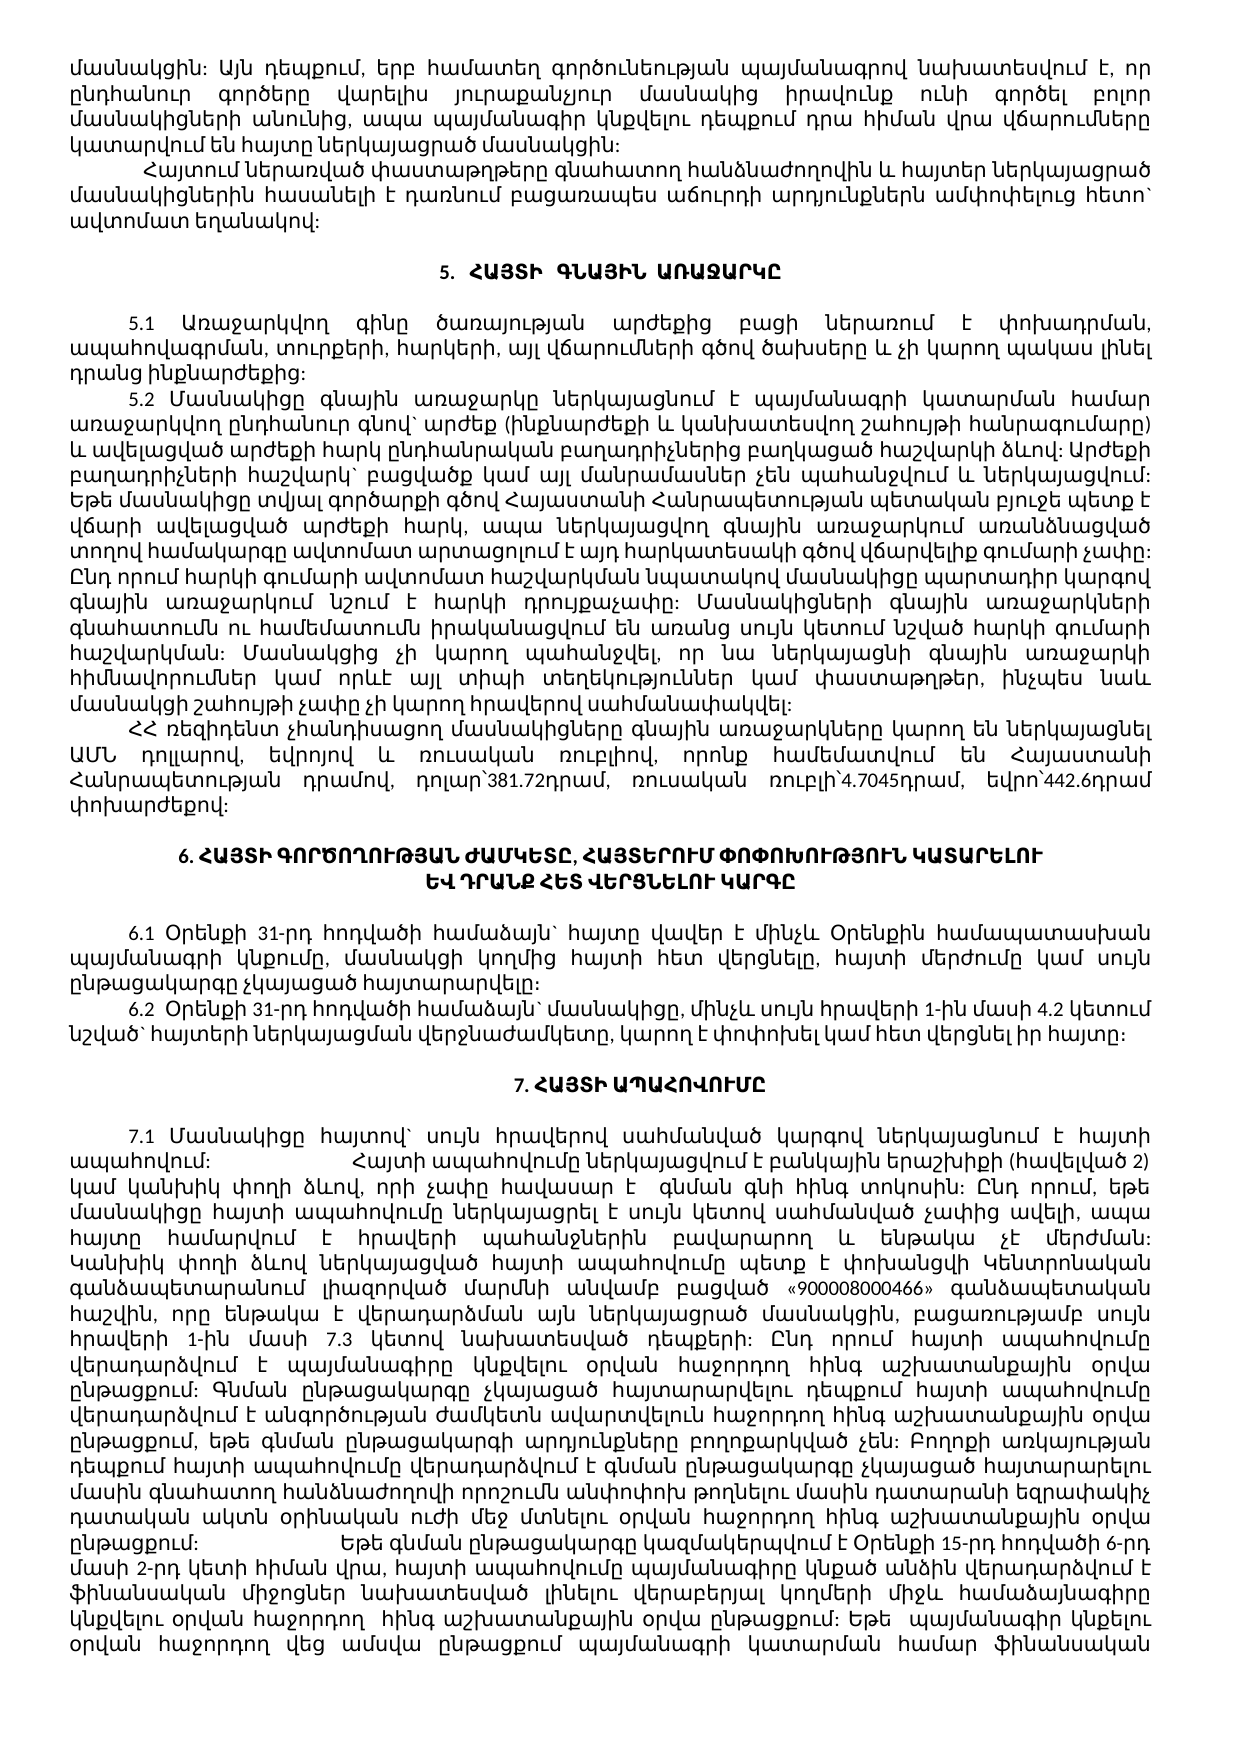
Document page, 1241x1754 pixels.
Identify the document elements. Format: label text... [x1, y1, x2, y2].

text 6.2 Օրենքի 31-րդ հոդվածի համաձայն` մասնակիցը, մինչև սույն հրավերի 1-ին մասի 4.2 կետում նշված` հայտերի ներկայացման վերջնաժամկետը, կարող է փոփոխել կամ հետ վերցնել իր հայտը։ [69, 996, 1152, 1047]
text 7. ՀԱՅՏԻ ԱՊԱՀՈՎՈՒՄԸ [69, 1072, 1152, 1098]
text 5. ՀԱՅՏԻ ԳՆԱՅԻՆ ԱՌԱՋԱՐԿԸ [69, 259, 1152, 284]
text ԵՎ ԴՐԱՆՔ ՀԵՏ ՎԵՐՑՆԵԼՈՒ ԿԱՐԳԸ [69, 869, 1152, 894]
text Հայտում ներառված փաստաթղթերը գնահատող հանձնաժողովին և հայտեր ներկայացրած մասնակիցներին հասանելի է դառնում բացառապես աճուրդի արդյունքներն ամփոփելուց հետո` ավտոմատ եղանակով: [69, 157, 1152, 233]
text 6.1 Օրենքի 31-րդ հոդվածի համաձայն` հայտը վավեր է մինչև Օրենքին համապատասխան պայմանագրի կնքումը, մասնակցի կողմից հայտի հետ վերցնելը, հայտի մերժումը կամ սույն ընթացակարգը չկայացած հայտարարվելը։ [69, 920, 1152, 996]
text 5.2 Մասնակիցը գնային առաջարկը ներկայացնում է պայմանագրի կատարման համար առաջարկվող ընդհանուր գնով` արժեք (ինքնարժեքի և կանխատեսվող շահույթի հանրագումարը) և ավելացված արժեքի հարկ ընդհանրական բաղադրիչներից բաղկացած հաշվարկի ձևով: Արժեքի բաղադրիչների հաշվարկ` բացվածք կամ այլ մանրամասներ չեն պահանջվում և ներկայացվում: Եթե մասնակիցը տվյալ գործարքի գծով Հայաստանի Հանրապետության պետական բյուջե պետք է վճարի ավելացված արժեքի հարկ, ապա ներկայացվող գնային առաջարկում առանձնացված տողով համակարգը ավտոմատ արտացոլում է այդ հարկատեսակի գծով վճարվելիք գումարի չափը: Ընդ որում հարկի գումարի ավտոմատ հաշվարկման նպատակով մասնակիցը պարտադիր կարգով գնային առաջարկում նշում է հարկի դրույքաչափը: Մասնակիցների գնային առաջարկների գնահատումն ու համեմատումն իրականացվում են առանց սույն կետում նշված հարկի գումարի հաշվարկման: Մասնակցից չի կարող պահանջվել, որ նա ներկայացնի գնային առաջարկի հիմնավորումներ կամ որևէ այլ տիպի տեղեկություններ կամ փաստաթղթեր, ինչպես նաև մասնակցի շահույթի չափը չի կարող հրավերով սահմանափակվել: [69, 386, 1152, 716]
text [69, 1123, 1152, 1657]
text ՀՀ ռեզիդենտ չհանդիսացող մասնակիցները գնային առաջարկները կարող են ներկայացնել ԱՄՆ դոլլարով, եվրոյով և ռուսական ռուբլիով, որոնք համեմատվում են Հայաստանի Հանրապետության դրամով, դոլար՝381.72դրամ, ռուսական ռուբլի՝4.7045դրամ, եվրո՝442.6դրամ փոխարժեքով: [69, 716, 1152, 818]
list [69, 56, 1152, 157]
text 5.1 Առաջարկվող գինը ծառայության արժեքից բացի ներառում է փոխադրման, ապահովագրման, տուրքերի, հարկերի, այլ վճարումների գծով ծախսերը և չի կարող պակաս լինել դրանց ինքնարժեքից: [69, 310, 1152, 386]
text 6. ՀԱՅՏԻ ԳՈՐԾՈՂՈՒԹՅԱՆ ԺԱՄԿԵՏԸ, ՀԱՅՏԵՐՈՒՄ ՓՈՓՈԽՈՒԹՅՈՒՆ ԿԱՏԱՐԵԼՈՒ [69, 843, 1152, 869]
